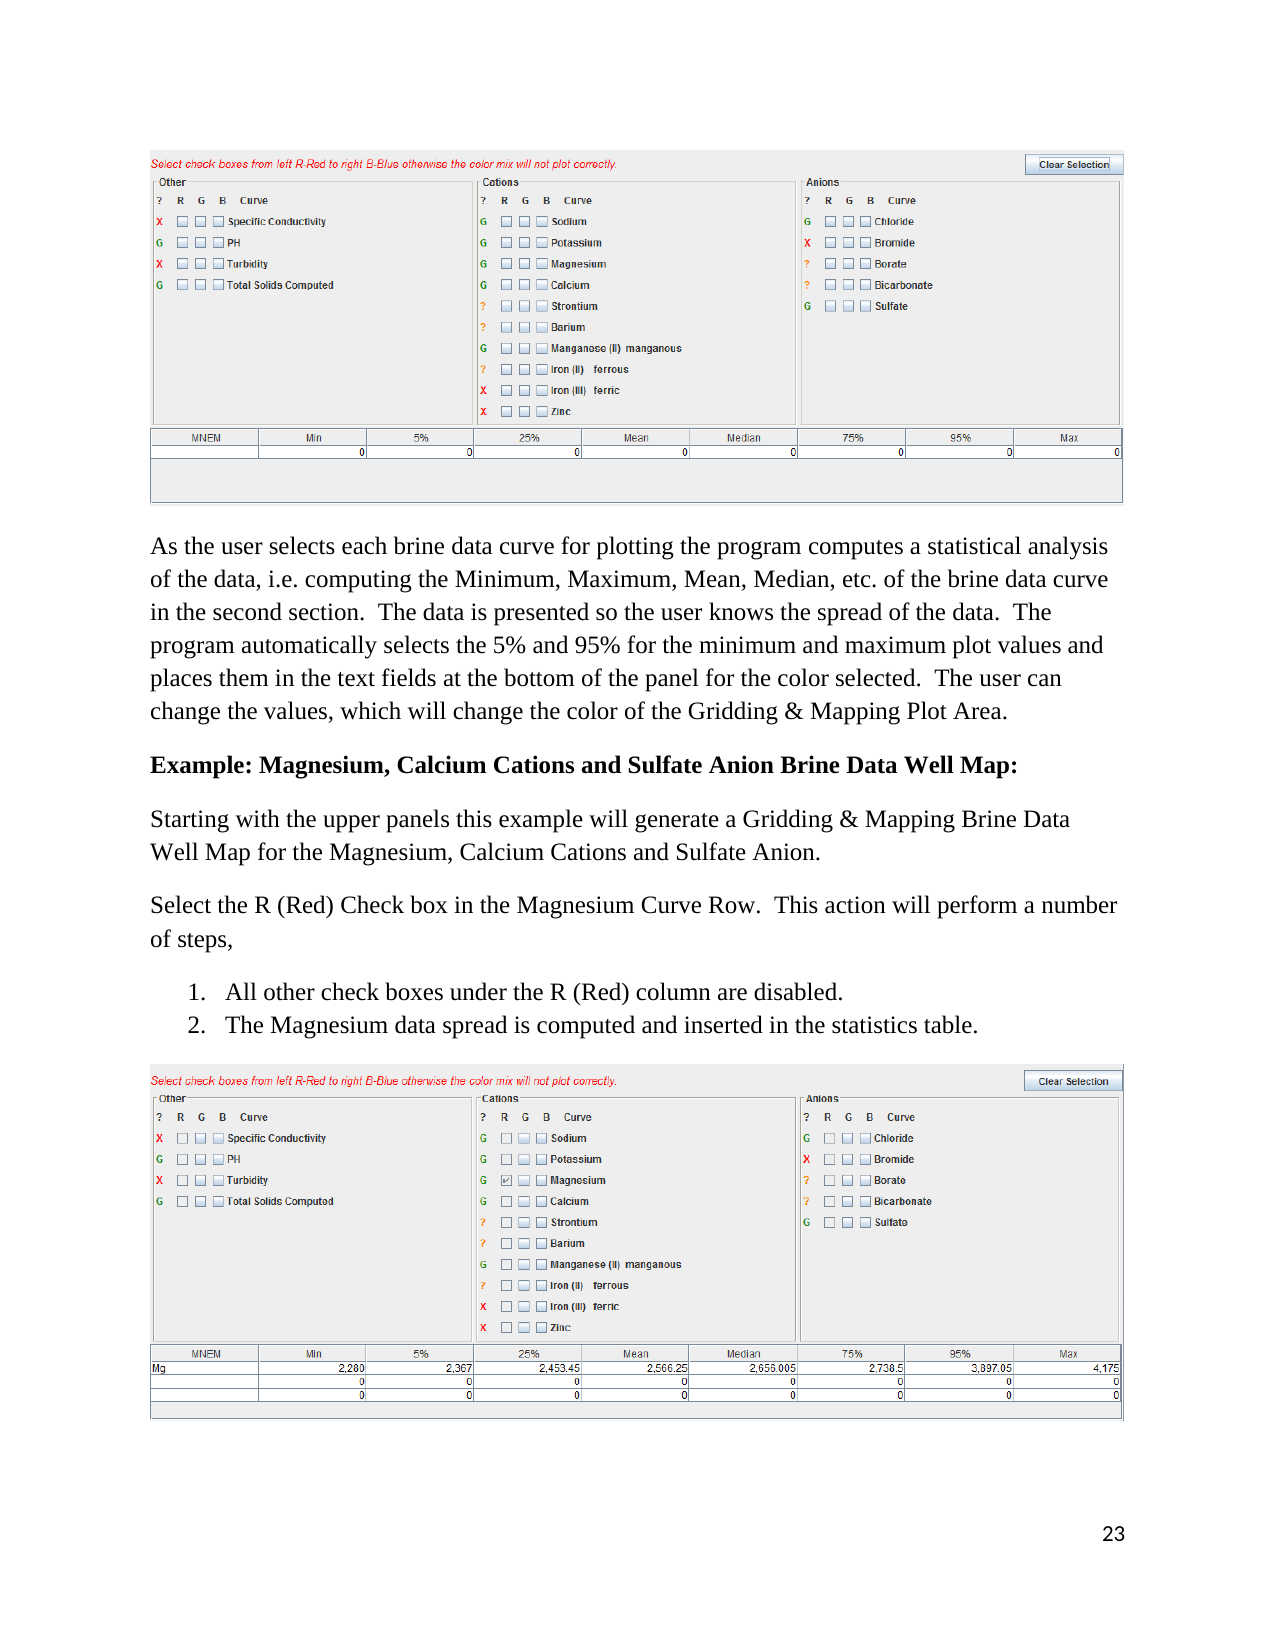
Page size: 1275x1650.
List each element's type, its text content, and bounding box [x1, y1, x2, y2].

text Starting with the upper panels this example will generate a Gridding & Mapping Brine Data Well Map for the Magnesium, Calcium Cations and Sulfate Anion. [150, 804, 1125, 866]
list All other check boxes under the R (Red) column are disabled. [187, 977, 1125, 1006]
picture [150, 1064, 1124, 1421]
text Example: Magnesium, Calcium Cations and Sulfate Anion Brine Data Well Map: [150, 750, 1125, 779]
list The Magnesium data spread is computed and inserted in the statistics table. [187, 1011, 1125, 1039]
picture [150, 150, 1124, 506]
text As the user selects each brine data curve for plotting the program computes a statistical analysis of the data, i.e. computing the Minimum, Maximum, Mean, Median, etc. of the brine data curve in the second section. The data is presented so the user knows the spread of the data. The program automatically selects the 5% and 95% for the minimum and maximum plot values and places them in the text fields at the bottom of the panel for the color selected. The user can change the values, which will change the color of the Gridding & Mapping Plot Area. [150, 531, 1125, 725]
text Select the R (Red) Check box in the Magnesium Curve Row. This action will perform a number of steps, [150, 891, 1125, 952]
